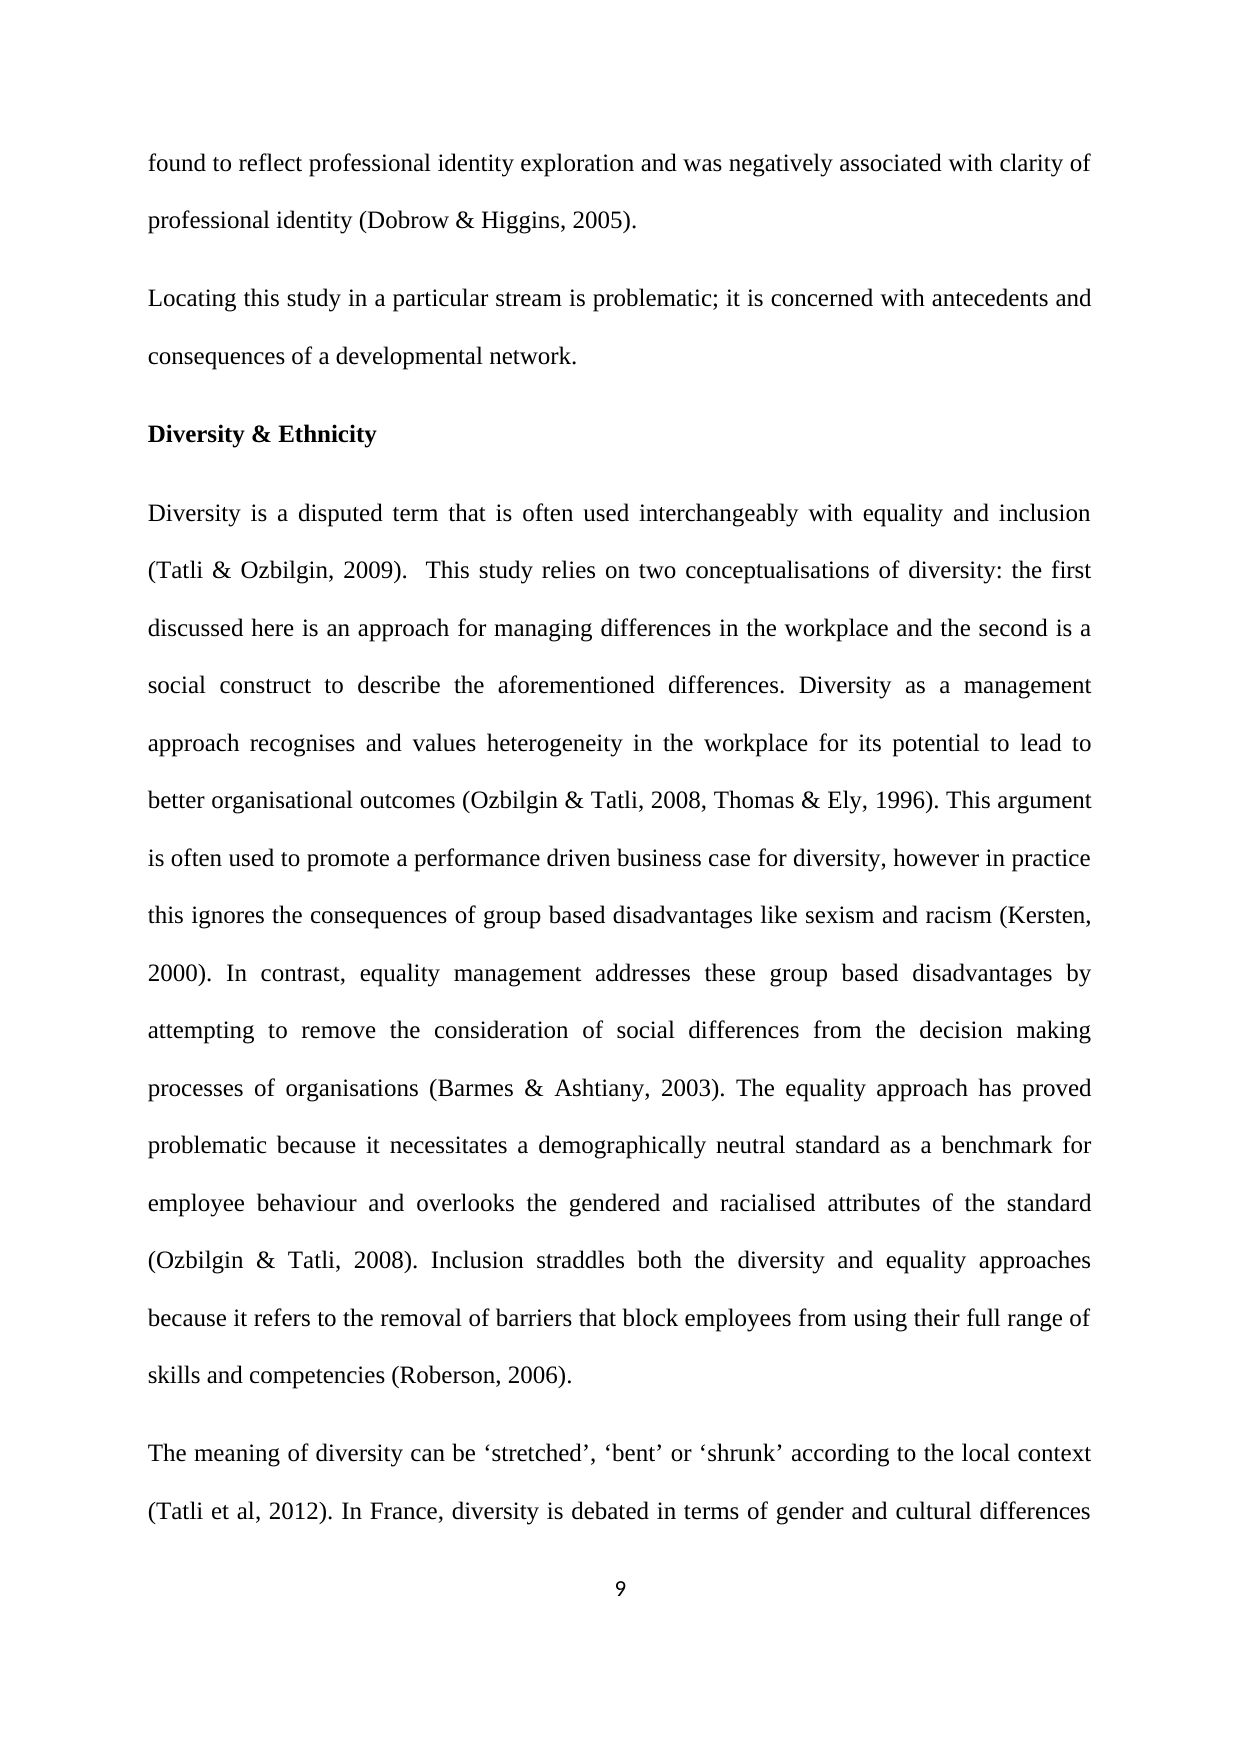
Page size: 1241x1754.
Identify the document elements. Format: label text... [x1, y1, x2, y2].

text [148, 148, 1092, 234]
text Diversity & Ethnicity [148, 419, 1092, 448]
text Locating this study in a particular stream is problematic; it is concerned with antecedents and consequences of a developmental network. [148, 283, 1092, 370]
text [148, 1438, 1092, 1525]
text Diversity is a disputed term that is often used interchangeably with equality and inclusion (Tatli & Ozbilgin, 2009). This study relies on two conceptualisations of diversity: the first discussed here is an approach for managing differences in the workplace and the second is a social construct to describe the aforementioned differences. Diversity as a management approach recognises and values heterogeneity in the workplace for its potential to lead to better organisational outcomes (Ozbilgin & Tatli, 2008, Thomas & Ely, 1996). This argument is often used to promote a performance driven business case for diversity, however in practice this ignores the consequences of group based disadvantages like sexism and racism (Kersten, 2000). In contrast, equality management addresses these group based disadvantages by attempting to remove the consideration of social differences from the decision making processes of organisations (Barmes & Ashtiany, 2003). The equality approach has proved problematic because it necessitates a demographically neutral standard as a benchmark for employee behaviour and overlooks the gendered and racialised attributes of the standard (Ozbilgin & Tatli, 2008). Inclusion straddles both the diversity and equality approaches because it refers to the removal of barriers that block employees from using their full range of skills and competencies (Roberson, 2006). [148, 498, 1092, 1389]
